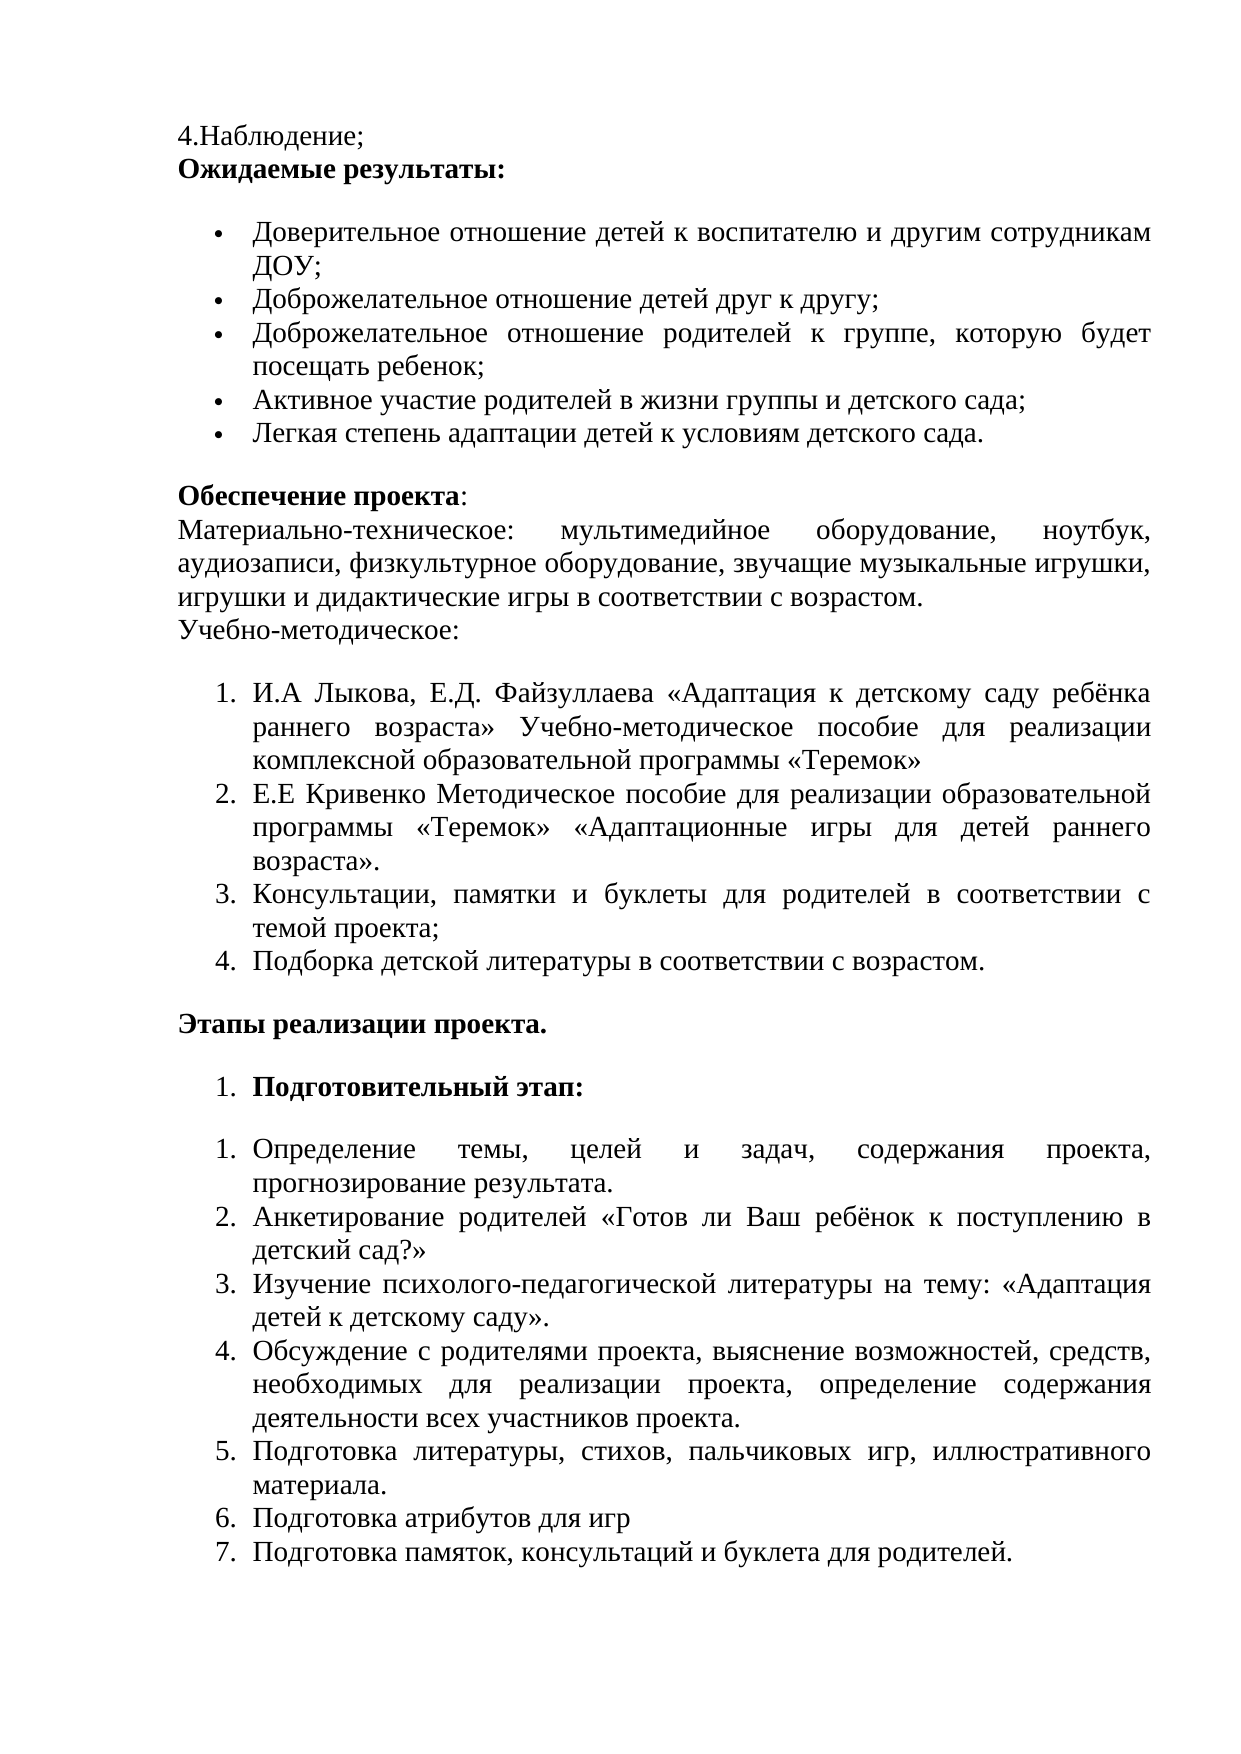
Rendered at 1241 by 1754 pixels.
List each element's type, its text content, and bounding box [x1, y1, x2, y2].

list И.А Лыкова, Е.Д. Файзуллаева «Адаптация к детскому саду ребёнка раннего возраста» Учебно-методическое пособие для реализации комплексной образовательной программы «Теремок» [215, 675, 1152, 776]
list Доброжелательное отношение детей друг к другу; [215, 281, 1152, 315]
text Учебно-методическое: [177, 612, 1152, 646]
list Подготовительный этап: [215, 1069, 1152, 1102]
text Ожидаемые результаты: [177, 152, 1152, 185]
list Подготовка литературы, стихов, пальчиковых игр, иллюстративного материала. [215, 1433, 1152, 1501]
list Подготовка атрибутов для игр [215, 1501, 1152, 1534]
text Этапы реализации проекта. [177, 1006, 1152, 1040]
list Анкетирование родителей «Готов ли Ваш ребёнок к поступлению в детский сад?» [215, 1199, 1152, 1266]
list Подборка детской литературы в соответствии с возрастом. [215, 943, 1152, 977]
list Е.Е Кривенко Методическое пособие для реализации образовательной программы «Теремок» «Адаптационные игры для детей раннего возраста». [215, 776, 1152, 876]
list Активное участие родителей в жизни группы и детского сада; [215, 382, 1152, 416]
list Консультации, памятки и буклеты для родителей в соответствии с темой проекта; [215, 876, 1152, 943]
list Легкая степень адаптации детей к условиям детского сада. [215, 416, 1152, 449]
list Подготовка памяток, консультаций и буклета для родителей. [215, 1534, 1152, 1568]
list Изучение психолого-педагогической литературы на тему: «Адаптация детей к детскому саду». [215, 1266, 1152, 1333]
text Обеспечение проекта: [177, 478, 1152, 512]
list Определение темы, целей и задач, содержания проекта, прогнозирование результата. [215, 1132, 1152, 1199]
list Обсуждение с родителями проекта, выяснение возможностей, средств, необходимых для реализации проекта, определение содержания деятельности всех участников проекта. [215, 1333, 1152, 1433]
list Доброжелательное отношение родителей к группе, которую будет посещать ребенок; [215, 315, 1152, 382]
list Доверительное отношение детей к воспитателю и другим сотрудникам ДОУ; [215, 214, 1152, 281]
text Материально-техническое: мультимедийное оборудование, ноутбук, аудиозаписи, физкультурное оборудование, звучащие музыкальные игрушки, игрушки и дидактические игры в соответствии с возрастом. [177, 512, 1152, 612]
text 4.Наблюдение; [177, 118, 1152, 152]
